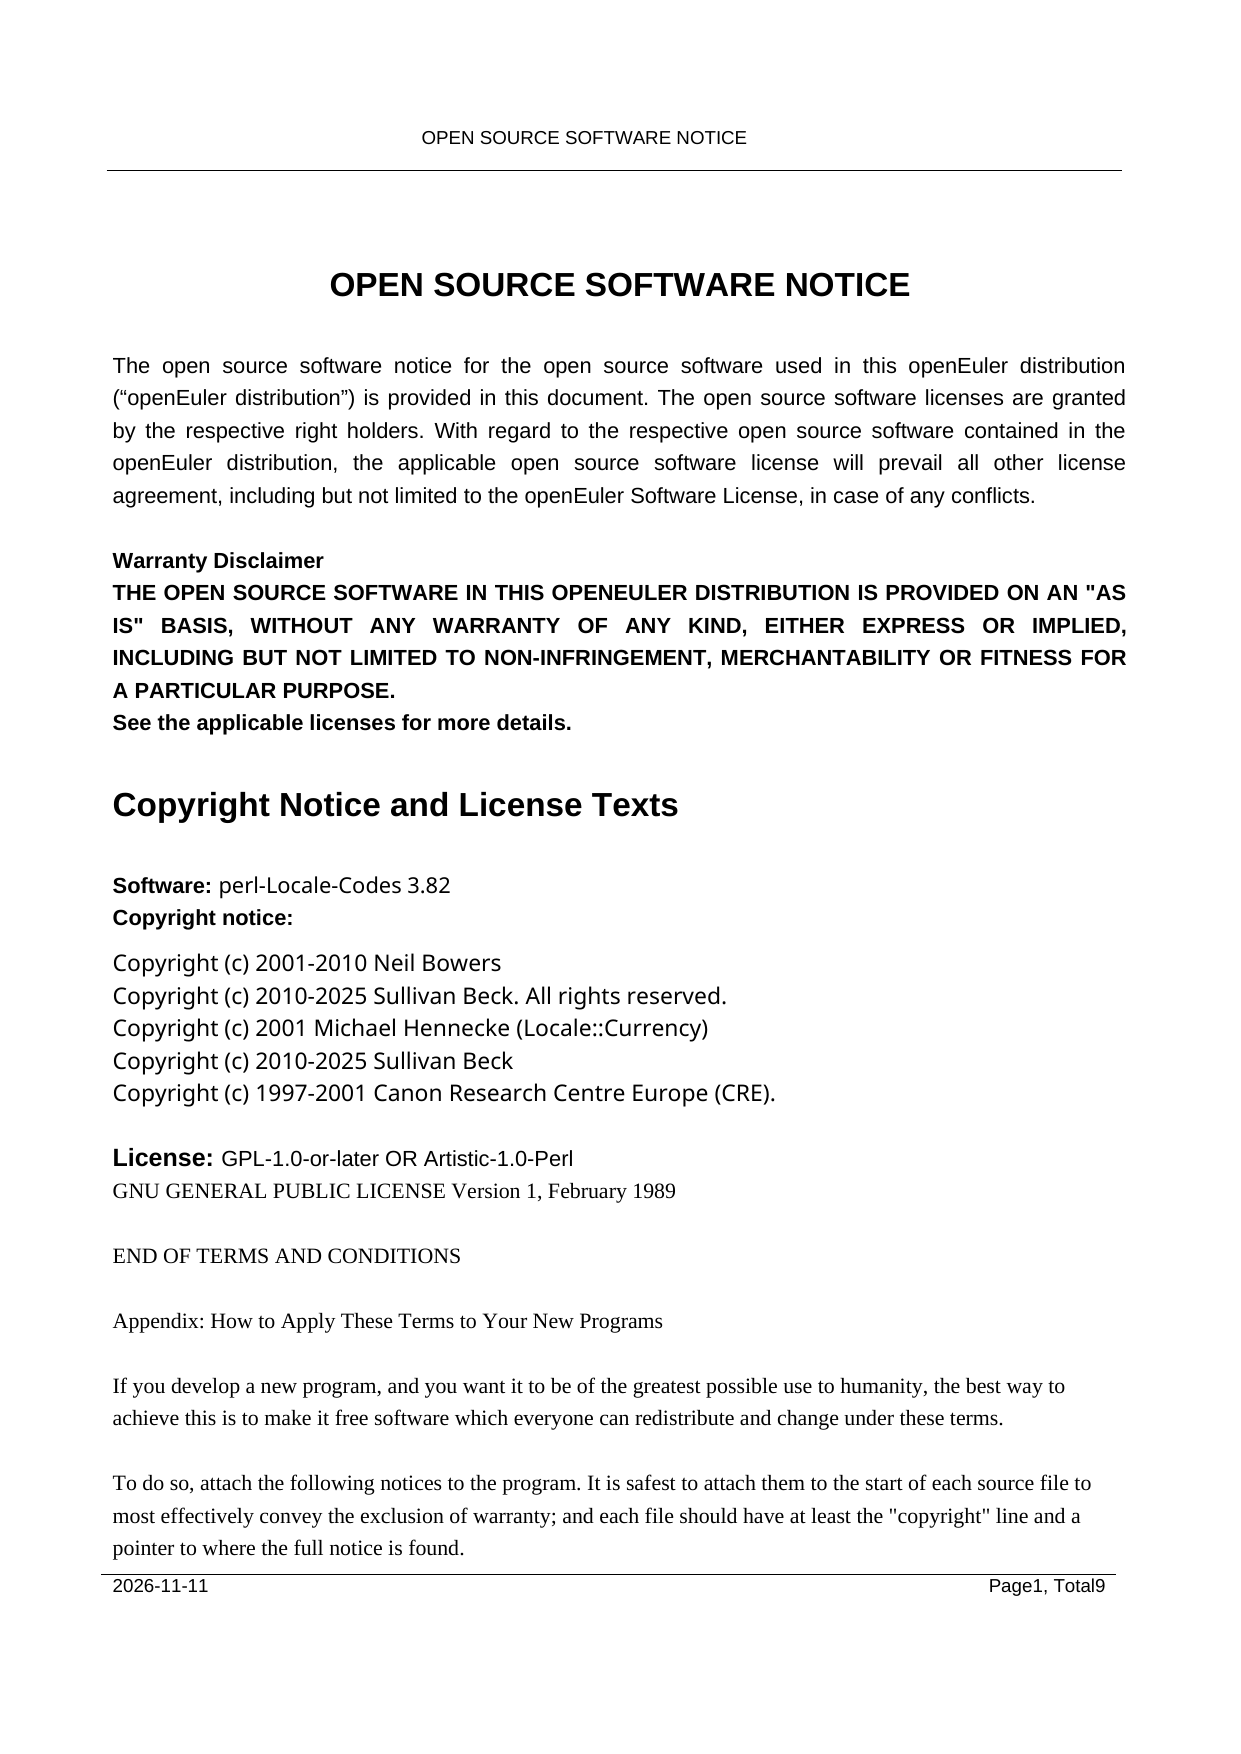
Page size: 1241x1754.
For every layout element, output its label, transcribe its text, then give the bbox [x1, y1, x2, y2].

text Warranty Disclaimer [112, 544, 1128, 576]
text Copyright (c) 2001-2010 Neil Bowers Copyright (c) 2010-2025 Sullivan Beck. All rights reserved. Copyright (c) 2001 Michael Hennecke (Locale::Currency) Copyright (c) 2010-2025 Sullivan Beck Copyright (c) 1997-2001 Canon Research Centre Europe (CRE). [112, 947, 1128, 1142]
text License: GPL-1.0-or-later OR Artistic-1.0-Perl [112, 1142, 1128, 1174]
text Copyright Notice and License Texts [112, 771, 1128, 836]
text The open source software notice for the open source software used in this openEuler distribution (“openEuler distribution”) is provided in this document. The open source software licenses are granted by the respective right holders. With regard to the respective open source software contained in the openEuler distribution, the applicable open source software license will prevail all other license agreement, including but not limited to the openEuler Software License, in case of any conflicts. [112, 349, 1128, 511]
text Copyright notice: [112, 901, 1128, 934]
text OPEN SOURCE SOFTWARE NOTICE [112, 251, 1128, 316]
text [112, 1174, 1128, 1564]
text THE OPEN SOURCE SOFTWARE IN THIS OPENEULER DISTRIBUTION IS PROVIDED ON AN "AS IS" BASIS, WITHOUT ANY WARRANTY OF ANY KIND, EITHER EXPRESS OR IMPLIED, INCLUDING BUT NOT LIMITED TO NON-INFRINGEMENT, MERCHANTABILITY OR FITNESS FOR A PARTICULAR PURPOSE. See the applicable licenses for more details. [112, 576, 1128, 739]
title Software: perl-Locale-Codes 3.82 [112, 869, 1128, 901]
